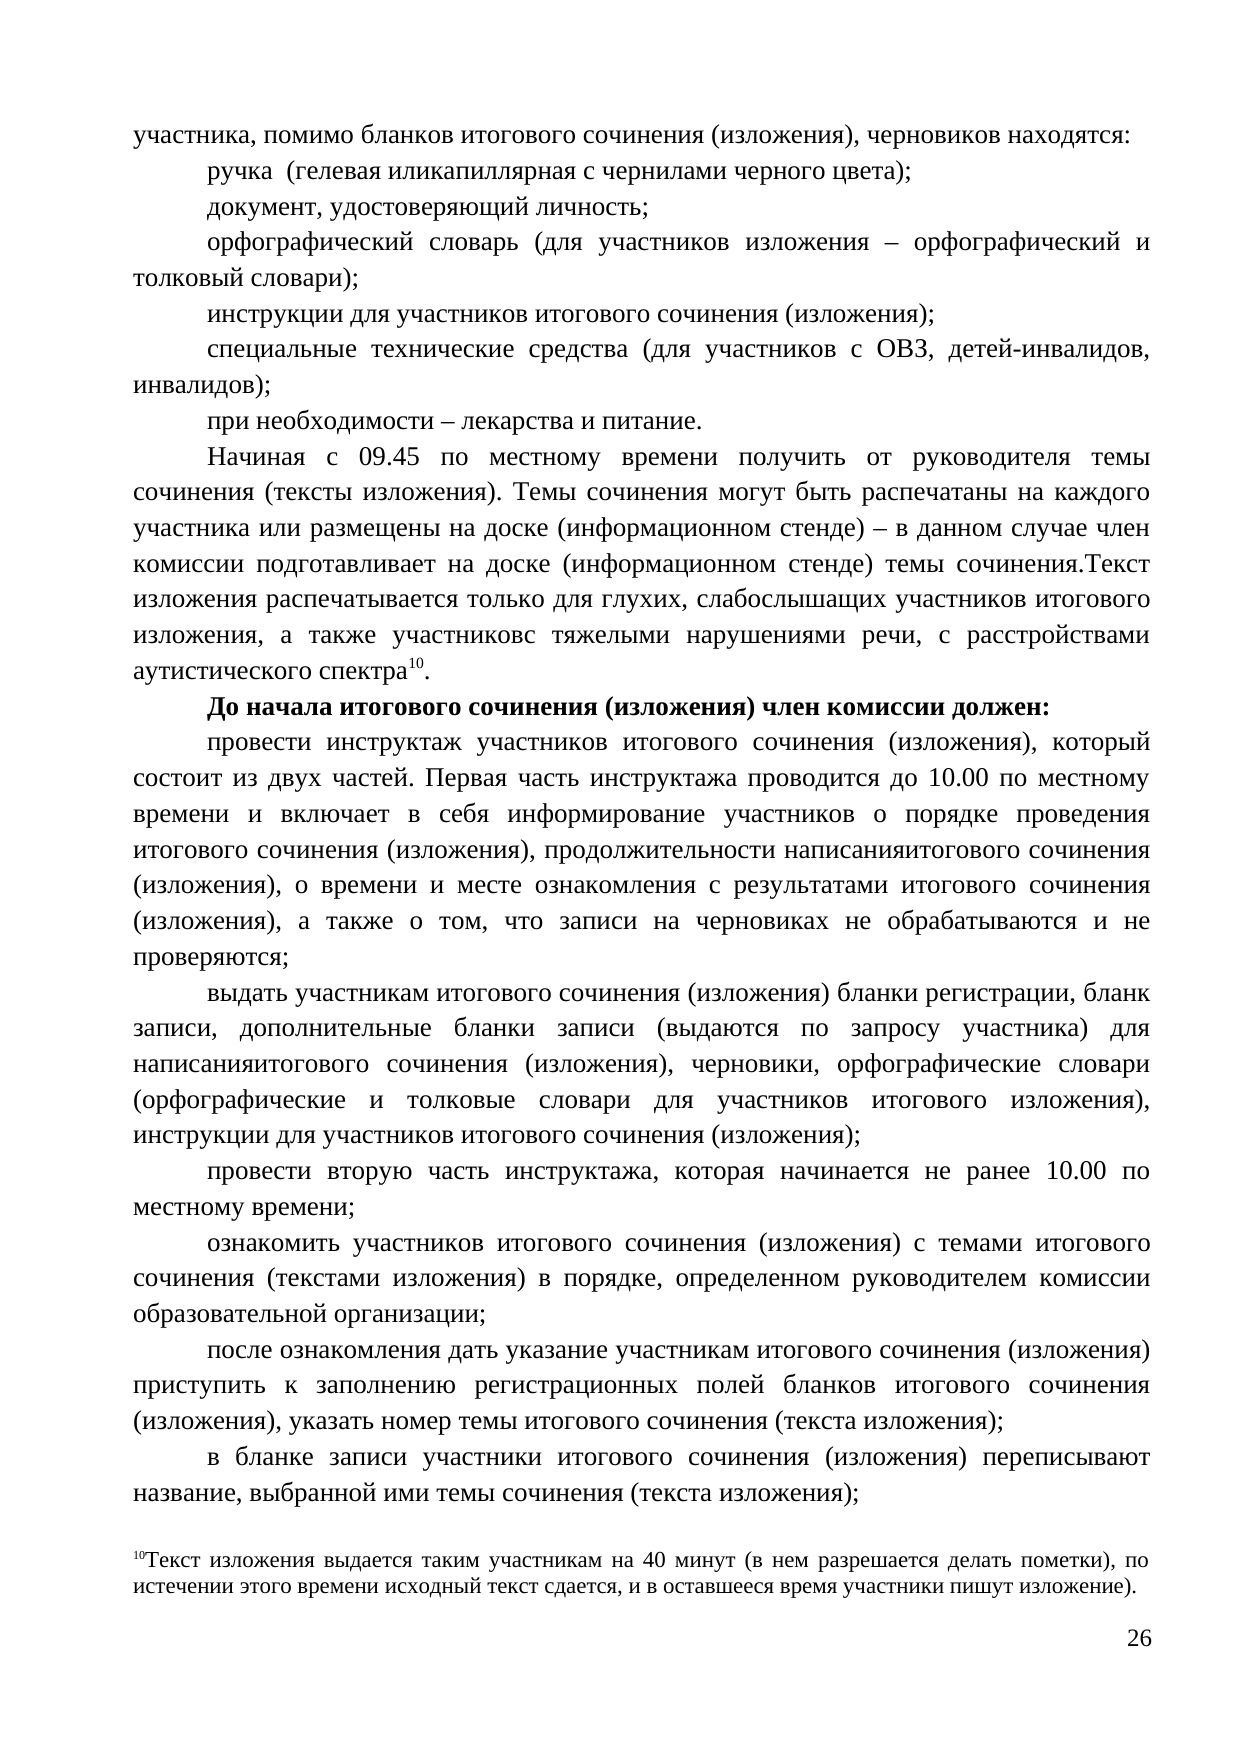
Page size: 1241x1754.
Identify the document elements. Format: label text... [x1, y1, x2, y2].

list ручка (гелевая иликапиллярная с чернилами черного цвета); [133, 154, 1152, 185]
list после ознакомления дать указание участникам итогового сочинения (изложения) приступить к заполнению регистрационных полей бланков итогового сочинения (изложения), указать номер темы итогового сочинения (текста изложения); [133, 1333, 1152, 1436]
text Начиная с 09.45 по местному времени получить от руководителя темы сочинения (тексты изложения). Темы сочинения могут быть распечатаны на каждого участника или размещены на доске (информационном стенде) – в данном случае член комиссии подготавливает на доске (информационном стенде) темы сочинения.Текст изложения распечатывается только для глухих, слабослышащих участников итогового изложения, а также участниковс тяжелыми нарушениями речи, с расстройствами аутистического спектра. [133, 440, 1152, 685]
list в бланке записи участники итогового сочинения (изложения) переписывают название, выбранной ими темы сочинения (текста изложения); [133, 1440, 1152, 1507]
text документ, удостоверяющий личность; [133, 189, 1152, 221]
text специальные технические средства (для участников с ОВЗ, детей-инвалидов, инвалидов); [133, 332, 1152, 399]
text орфографический словарь (для участников изложения – орфографический и толковый словари); [133, 225, 1152, 292]
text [133, 118, 1152, 149]
list выдать участникам итогового сочинения (изложения) бланки регистрации, бланк записи, дополнительные бланки записи (выдаются по запросу участника) для написанияитогового сочинения (изложения), черновики, орфографические словари (орфографические и толковые словари для участников итогового изложения), инструкции для участников итогового сочинения (изложения); [133, 976, 1152, 1150]
list ознакомить участников итогового сочинения (изложения) с темами итогового сочинения (текстами изложения) в порядке, определенном руководителем комиссии образовательной организации; [133, 1226, 1152, 1328]
list провести инструктаж участников итогового сочинения (изложения), который состоит из двух частей. Первая часть инструктажа проводится до 10.00 по местному времени и включает в себя информирование участников о порядке проведения итогового сочинения (изложения), продолжительности написанияитогового сочинения (изложения), о времени и месте ознакомления с результатами итогового сочинения (изложения), а также о том, что записи на черновиках не обрабатываются и не проверяются; [133, 726, 1152, 971]
text инструкции для участников итогового сочинения (изложения); [133, 297, 1152, 328]
list провести вторую часть инструктажа, которая начинается не ранее 10.00 по местному времени; [133, 1154, 1152, 1221]
text при необходимости – лекарства и питание. [133, 404, 1152, 435]
text До начала итогового сочинения (изложения) член комиссии должен: [133, 690, 1152, 721]
